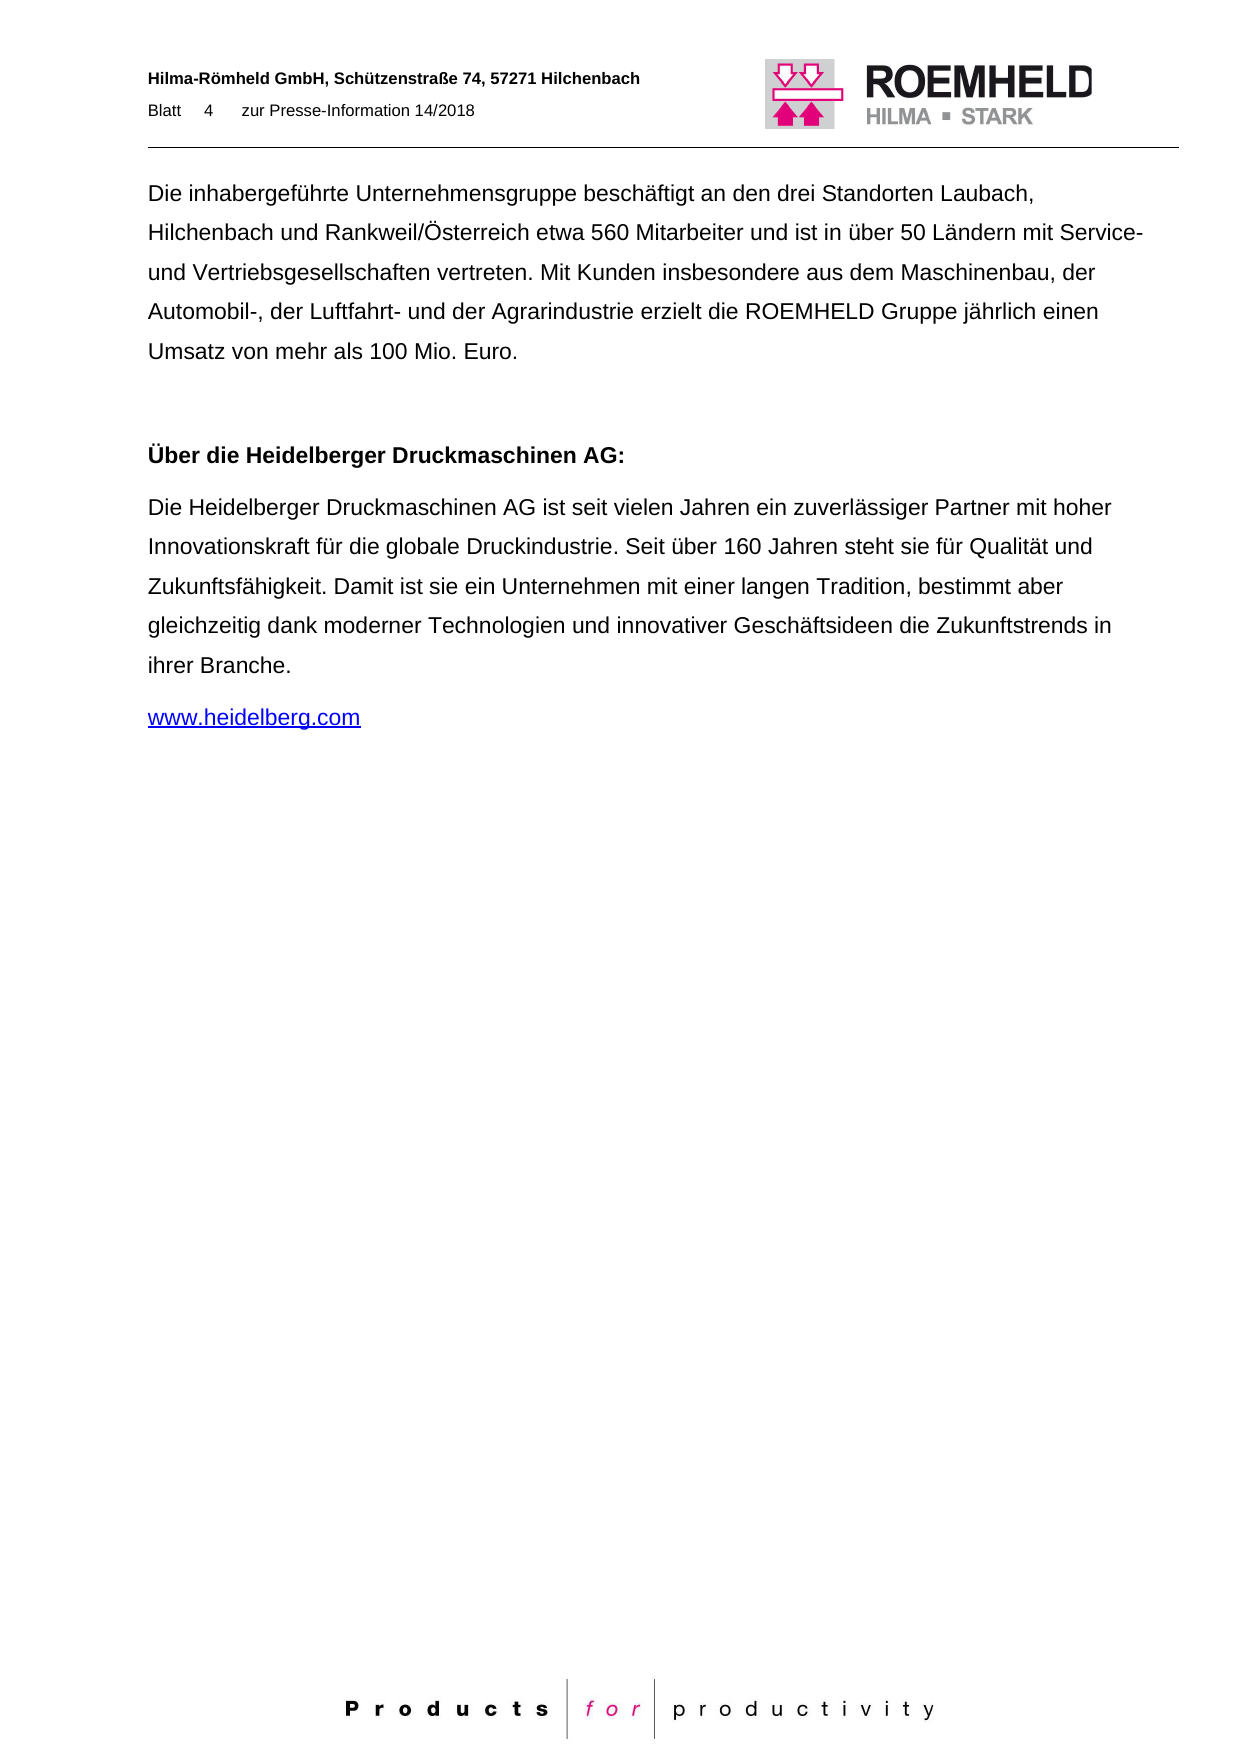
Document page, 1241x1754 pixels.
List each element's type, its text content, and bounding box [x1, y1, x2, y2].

picture [299, 1663, 990, 1749]
text Über die Heidelberger Druckmaschinen AG: [148, 442, 1162, 468]
text Die inhabergeführte Unternehmensgruppe beschäftigt an den drei Standorten Laubach, Hilchenbach und Rankweil/Österreich etwa 560 Mitarbeiter und ist in über 50 Ländern mit Service- und Vertriebsgesellschaften vertreten. Mit Kunden insbesondere aus dem Maschinenbau, der Automobil-, der Luftfahrt- und der Agrarindustrie erzielt die ROEMHELD Gruppe jährlich einen Umsatz von mehr als 100 Mio. Euro. [148, 148, 1162, 364]
picture [763, 59, 1092, 128]
text www.heidelberg.com [148, 703, 1162, 730]
text Die Heidelberger Druckmaschinen AG ist seit vielen Jahren ein zuverlässiger Partner mit hoher Innovationskraft für die globale Druckindustrie. Seit über 160 Jahren steht sie für Qualität und Zukunftsfähigkeit. Damit ist sie ein Unternehmen mit einer langen Tradition, bestimmt aber gleichzeitig dank moderner Technologien und innovativer Geschäftsideen die Zukunftstrends in ihrer Branche. [148, 494, 1162, 678]
